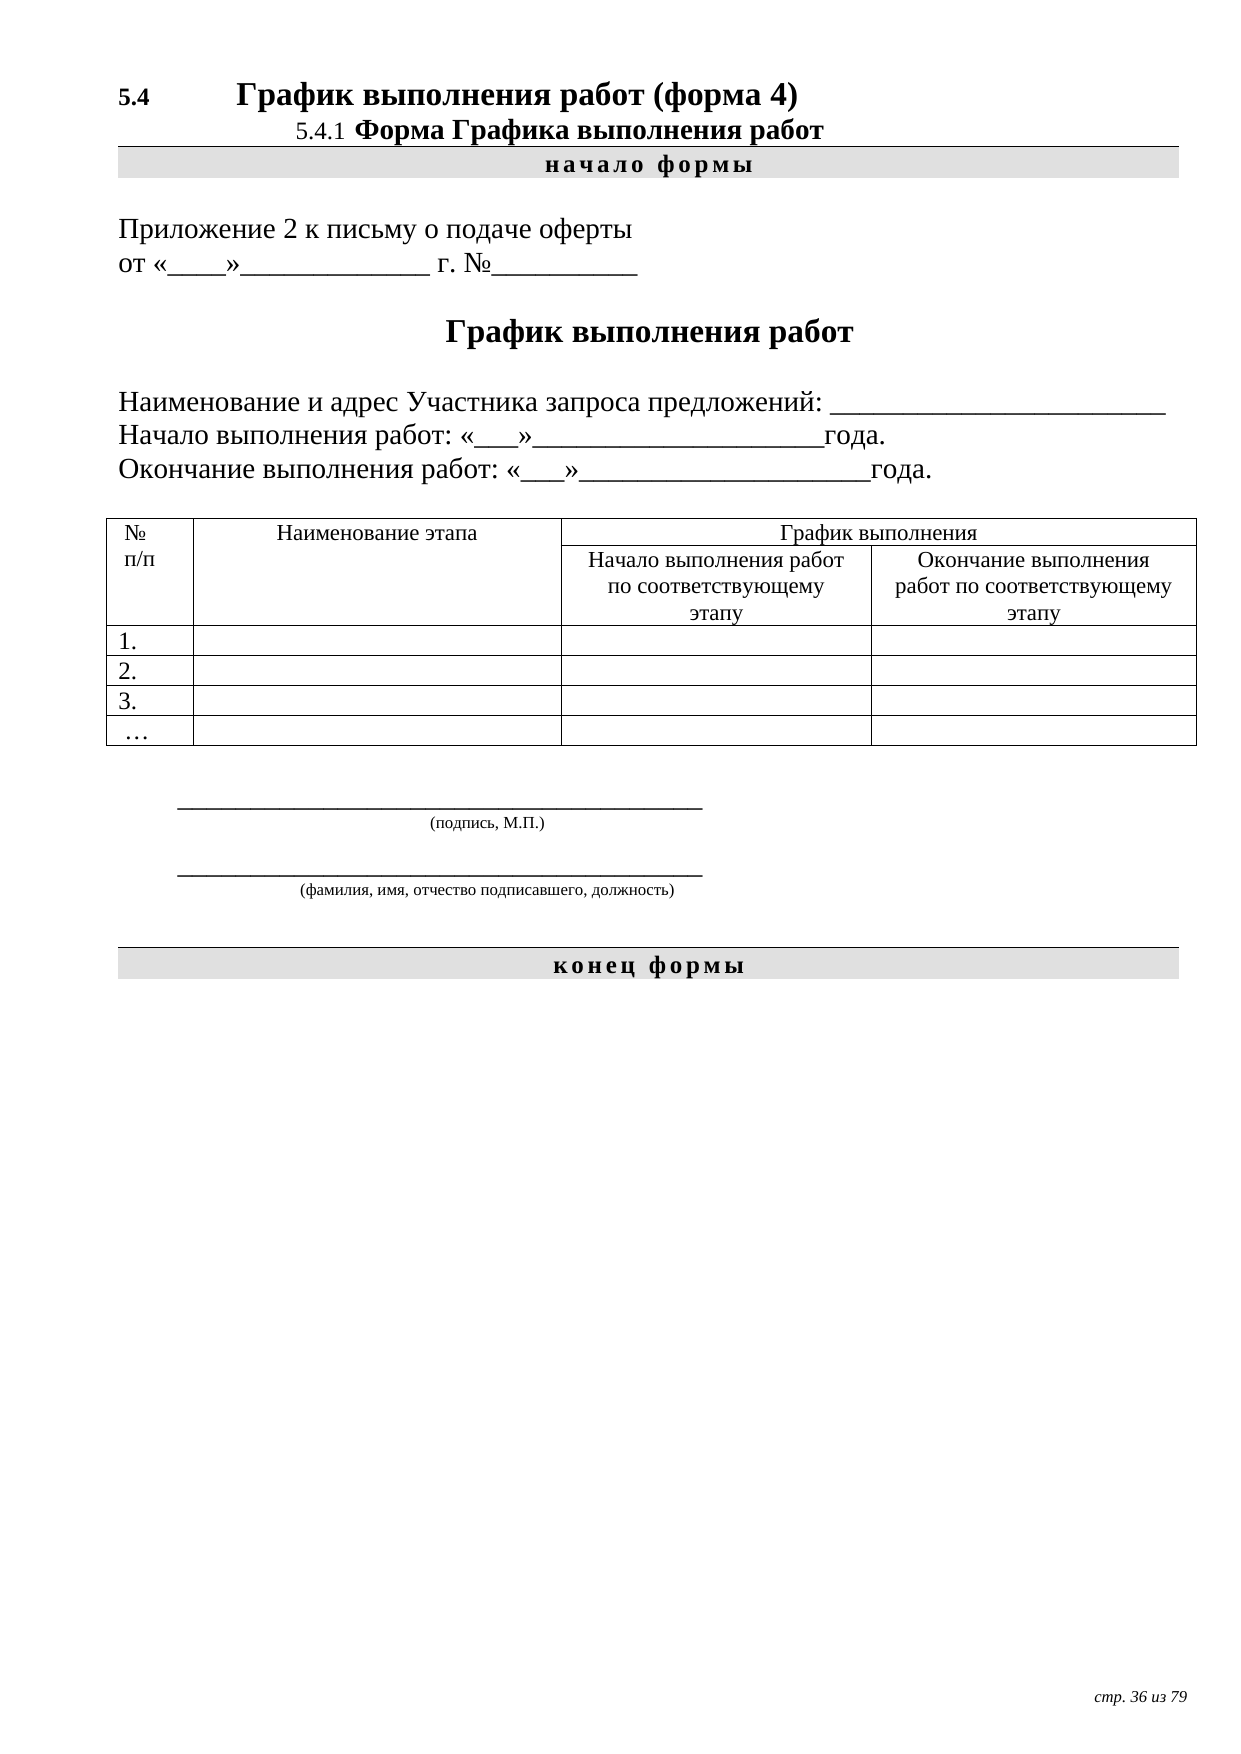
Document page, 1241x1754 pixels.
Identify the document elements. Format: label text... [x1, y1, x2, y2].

table_cell [194, 656, 561, 685]
text (фамилия, имя, отчество подписавшего, должность) [118, 880, 797, 913]
table_cell [562, 686, 871, 715]
table_cell Начало выполнения работ по соответствующему этапу [562, 546, 871, 625]
table_cell [194, 626, 561, 655]
table_cell [562, 716, 871, 744]
table_cell [194, 686, 561, 715]
table_header График выполнения [562, 519, 1196, 545]
text Начало выполнения работ: «___»____________________года. [118, 417, 1181, 451]
table_cell [107, 626, 193, 655]
text График выполнения работ [118, 312, 1181, 350]
text конец формы [118, 948, 1179, 979]
text начало формы [118, 147, 1179, 178]
text (подпись, М.П.) [118, 813, 797, 846]
table_header № п/п [107, 519, 193, 625]
table_cell … [107, 716, 193, 744]
table_header Наименование этапа [194, 519, 561, 625]
table_cell Окончание выполнения работ по соответствующему этапу [872, 546, 1196, 625]
text Форма Графика выполнения работ [236, 112, 1181, 146]
table_cell [872, 686, 1196, 715]
table_cell [872, 716, 1196, 744]
table_cell [107, 686, 193, 715]
table_cell [562, 656, 871, 685]
table_cell [872, 626, 1196, 655]
text Наименование и адрес Участника запроса предложений: _______________________ [118, 384, 1181, 417]
table_cell [194, 716, 561, 744]
text Окончание выполнения работ: «___»____________________года. [118, 451, 1181, 484]
text ____________________________________ [118, 779, 1181, 813]
table_cell [872, 656, 1196, 685]
text ____________________________________ [118, 846, 1181, 880]
table_cell [107, 656, 193, 685]
table_cell [562, 626, 871, 655]
